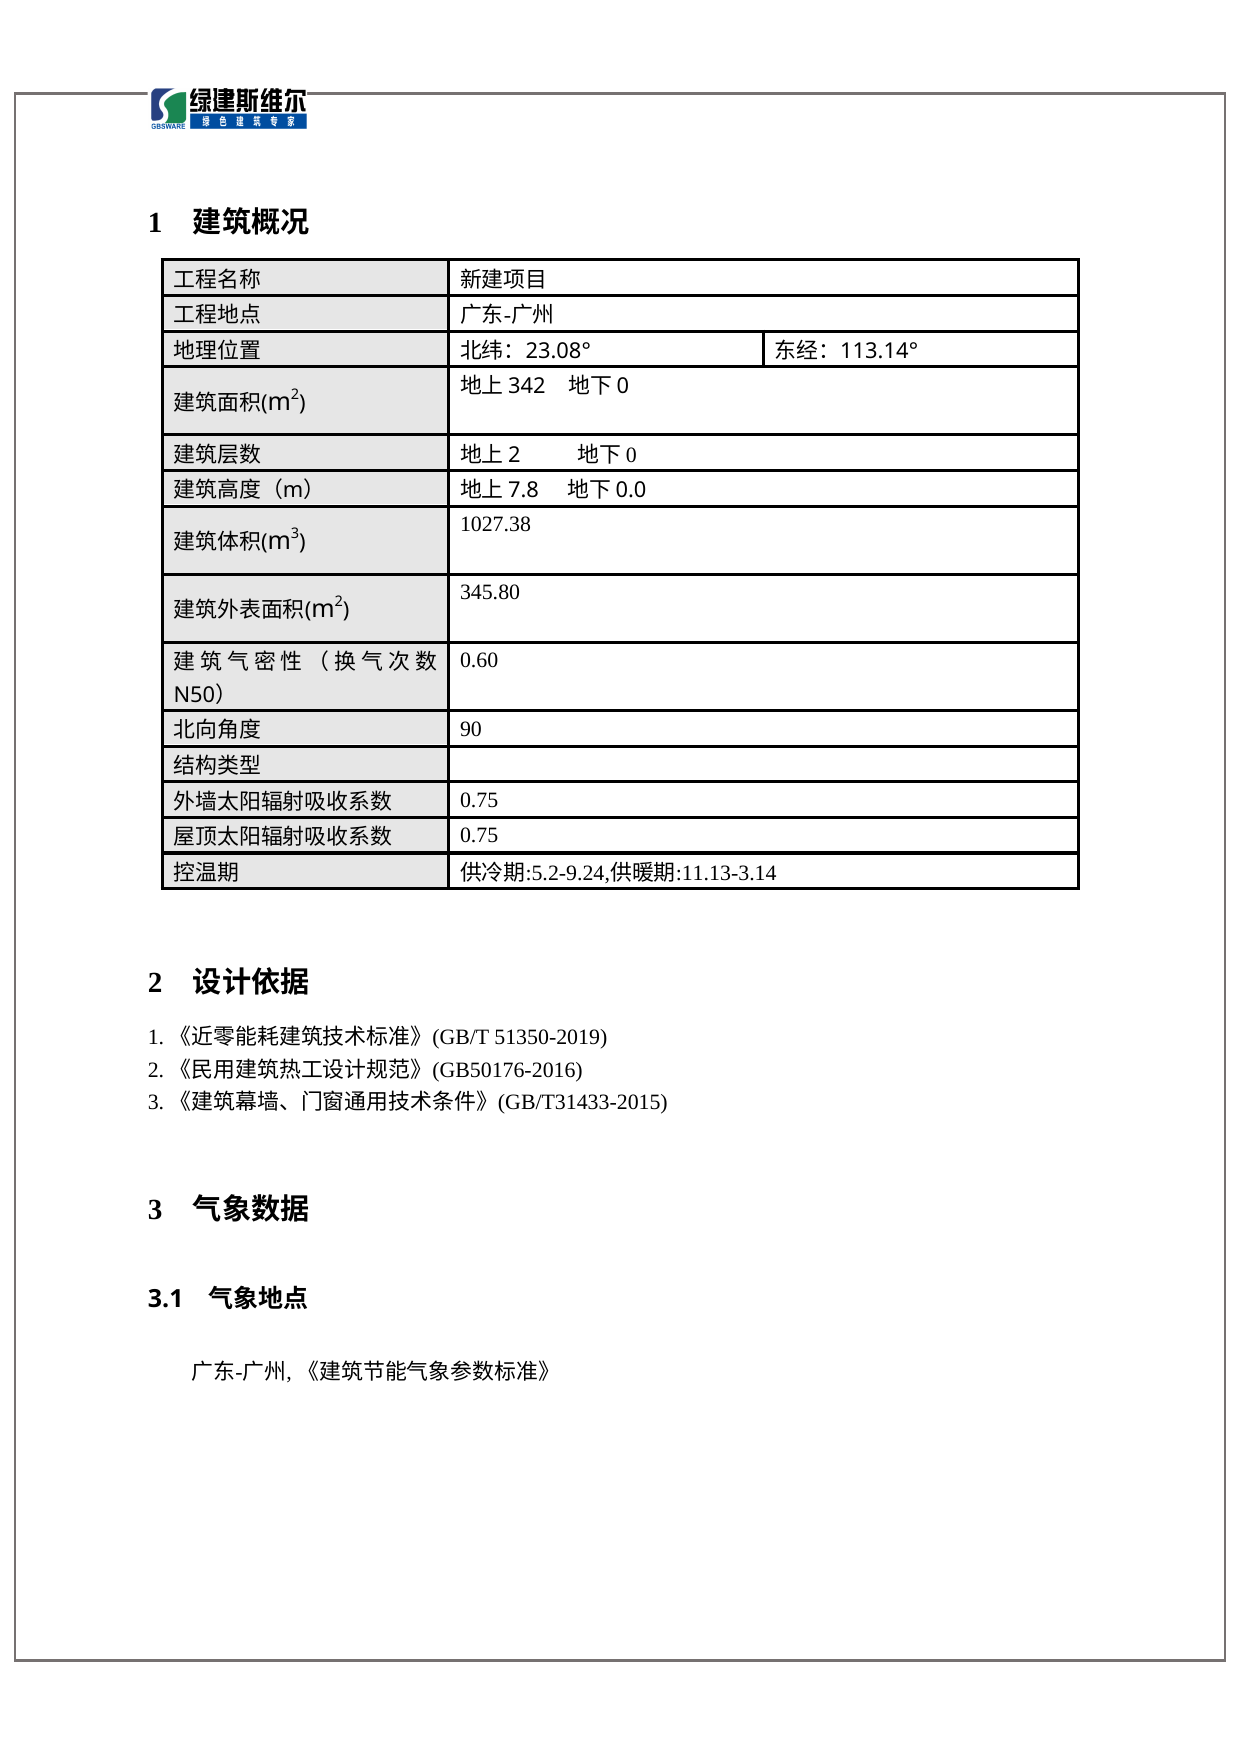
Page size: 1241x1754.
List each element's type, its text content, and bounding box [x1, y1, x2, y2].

text 3. 《建筑幕墙、门窗通用技术条件》(GB/T31433-2015) [148, 1084, 1092, 1116]
picture [147, 88, 308, 130]
table_cell 地上342 地下0 [450, 368, 1077, 433]
table_cell 345.80 [450, 576, 1077, 641]
table_cell 北纬：23.08° [450, 333, 762, 365]
table_cell 0.75 [450, 783, 1077, 816]
table_cell 建筑面积(m2) [164, 368, 447, 433]
table_cell 地上2 地下0 [450, 436, 1077, 469]
table_cell 东经：113.14° [765, 333, 1077, 365]
text 1. 《近零能耗建筑技术标准》(GB/T 51350-2019) [148, 1019, 1092, 1051]
table_cell 建筑气密性（换气次数N50） [164, 644, 447, 709]
table_cell 0.75 [450, 819, 1077, 851]
table_cell 建筑体积(m3) [164, 508, 447, 573]
text 广东-广州, 《建筑节能气象参数标准》 [148, 1354, 1092, 1386]
text 2. 《民用建筑热工设计规范》(GB50176-2016) [148, 1051, 1092, 1084]
table_cell 北向角度 [164, 712, 447, 744]
table_cell 控温期 [164, 855, 447, 887]
table_cell 地上7.8 地下0.0 [450, 472, 1077, 504]
subtitle 气象地点 [148, 1264, 1092, 1329]
table_cell 1027.38 [450, 508, 1077, 573]
table_header 新建项目 [450, 261, 1077, 294]
table_cell 工程地点 [164, 297, 447, 329]
table_cell 外墙太阳辐射吸收系数 [164, 783, 447, 816]
subtitle 设计依据 [148, 948, 1092, 1013]
table_cell 90 [450, 712, 1077, 744]
table_cell [450, 748, 1077, 780]
table_cell 建筑高度（m） [164, 472, 447, 504]
table_cell 建筑层数 [164, 436, 447, 469]
table_header 工程名称 [164, 261, 447, 294]
table_cell 屋顶太阳辐射吸收系数 [164, 819, 447, 851]
table_cell 供冷期:5.2-9.24,供暖期:11.13-3.14 [450, 855, 1077, 887]
table_cell 广东-广州 [450, 297, 1077, 329]
subtitle 建筑概况 [148, 187, 1092, 252]
table_cell 0.60 [450, 644, 1077, 709]
table_cell 结构类型 [164, 748, 447, 780]
table_cell 地理位置 [164, 333, 447, 365]
table_cell 建筑外表面积(m2) [164, 576, 447, 641]
subtitle 气象数据 [148, 1174, 1092, 1239]
